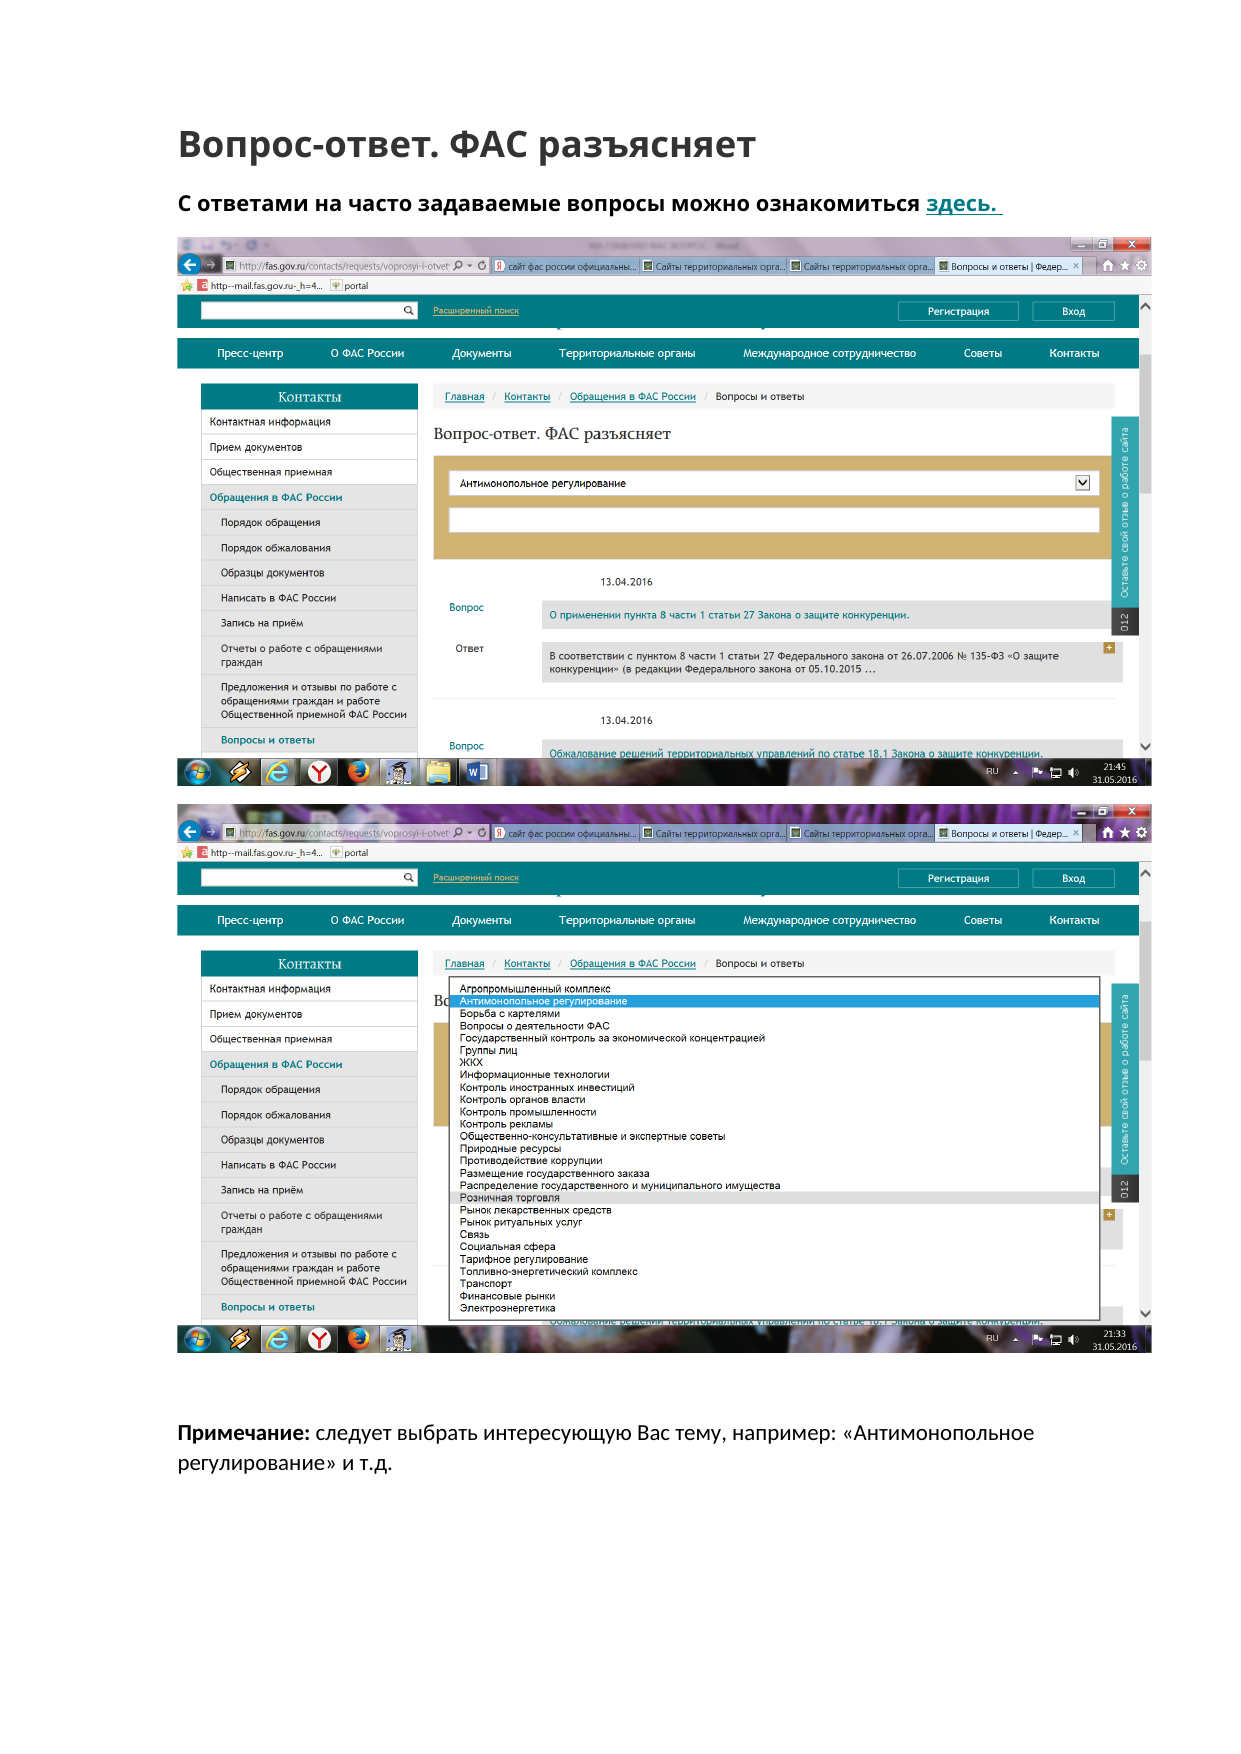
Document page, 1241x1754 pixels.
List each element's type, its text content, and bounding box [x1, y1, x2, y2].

text Вопрос-ответ. ФАС разъясняет [177, 118, 1152, 168]
text Примечание: следует выбрать интересующую Вас тему, например: «Антимонопольное регулирование» и т.д. [177, 1418, 1152, 1476]
picture [177, 804, 1152, 1353]
picture [177, 237, 1152, 786]
text С ответами на часто задаваемые вопросы можно ознакомиться здесь. [177, 188, 1152, 218]
